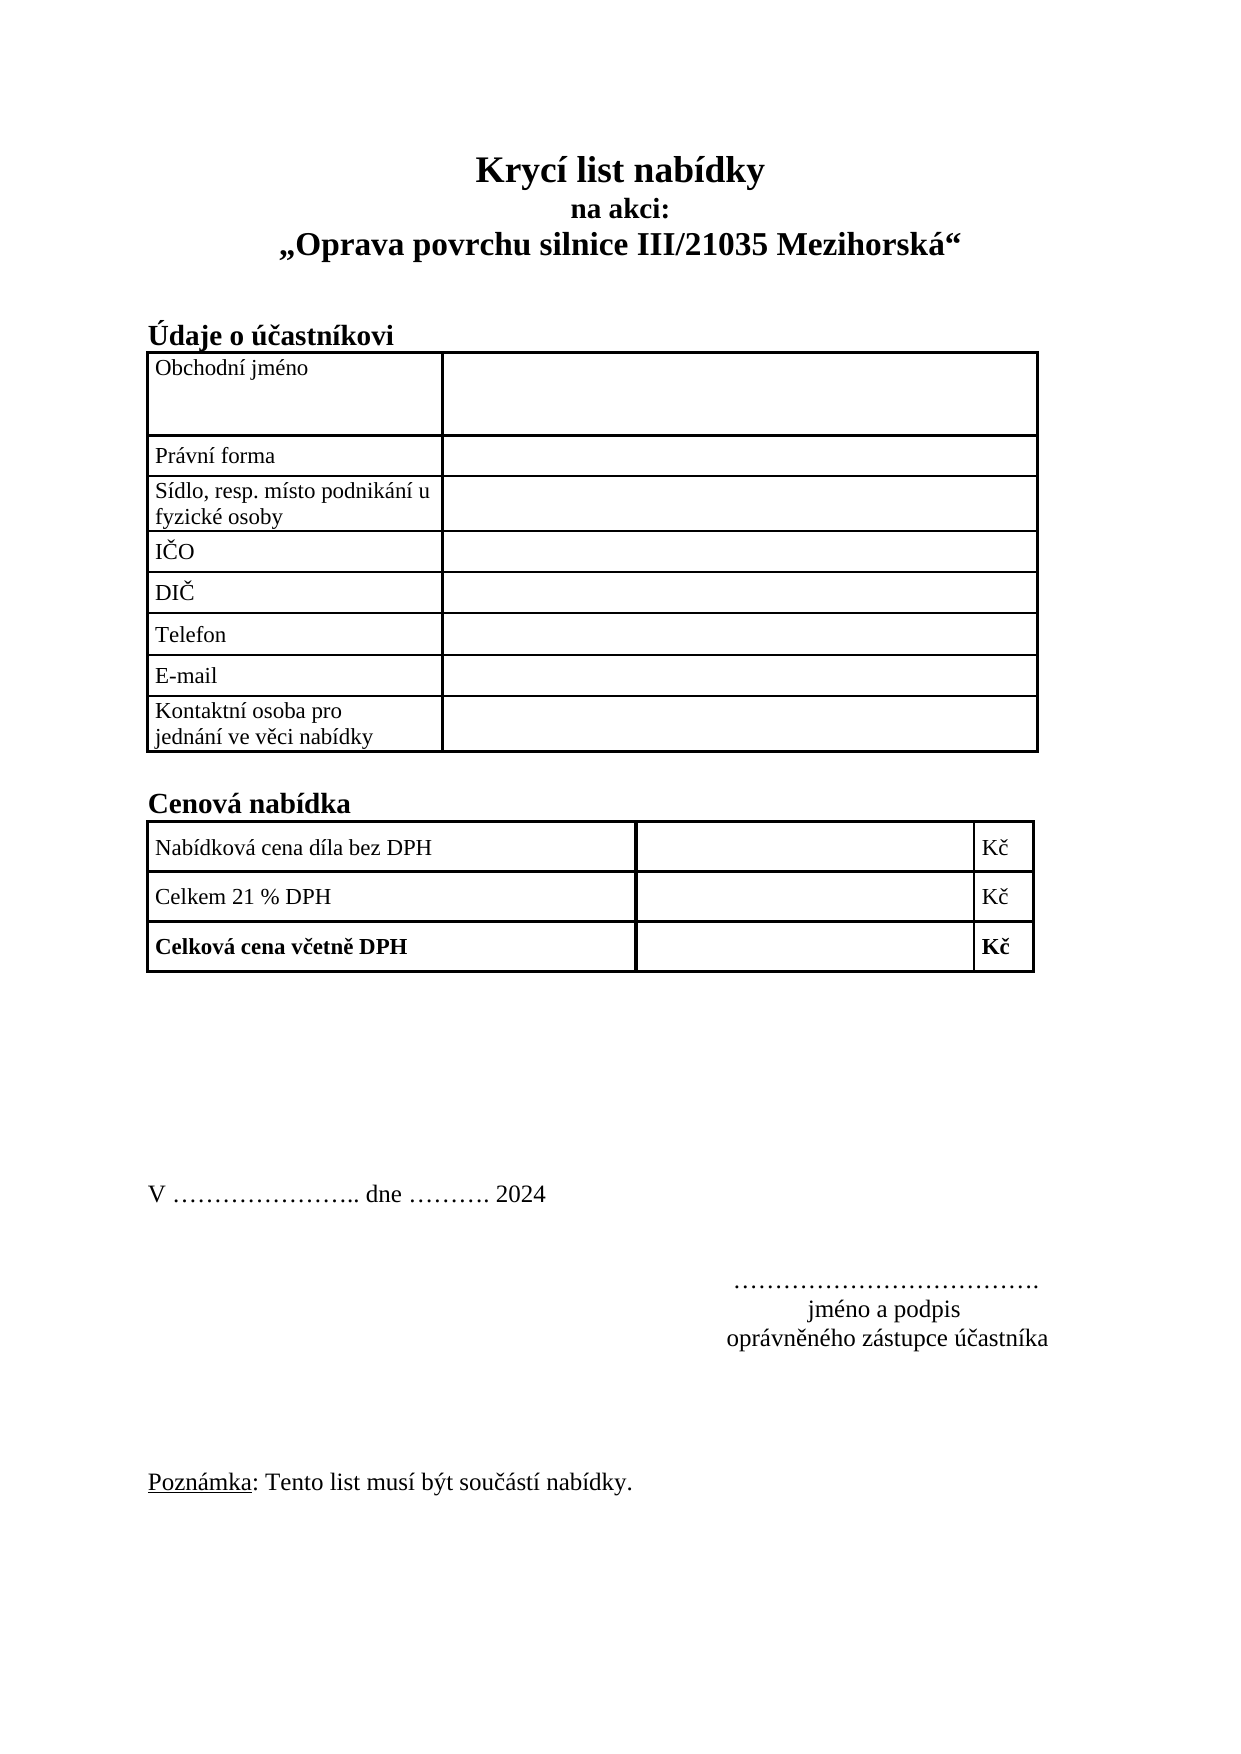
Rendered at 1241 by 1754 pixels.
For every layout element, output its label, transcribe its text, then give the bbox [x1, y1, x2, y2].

table_header Nabídková cena díla bez DPH [149, 823, 634, 870]
text „Oprava povrchu silnice III/21035 Mezihorská“ [148, 224, 1093, 263]
table_cell Kč [975, 923, 1032, 970]
table_cell Celkem 21 % DPH [149, 873, 634, 919]
table_header [638, 823, 973, 870]
text jméno a podpis [590, 1294, 1093, 1323]
subtitle Údaje o účastníkovi [148, 318, 1093, 351]
table_header [444, 354, 1036, 433]
table_cell [444, 573, 1036, 612]
text oprávněného zástupce účastníka [590, 1323, 1093, 1352]
table_cell [444, 656, 1036, 695]
text Krycí list nabídky [148, 148, 1093, 191]
text V ………………….. dne ………. 2024 [148, 1179, 1093, 1208]
table_cell DIČ [149, 573, 441, 612]
table_cell E-mail [149, 656, 441, 695]
table_cell [444, 532, 1036, 571]
table_cell [444, 437, 1036, 475]
table_cell [444, 614, 1036, 654]
table_cell Celková cena včetně DPH [149, 923, 634, 970]
table_cell [444, 477, 1036, 529]
table_cell Telefon [149, 614, 441, 654]
table_header Obchodní jméno [149, 354, 441, 433]
text na akci: [148, 191, 1093, 224]
table_header Kč [975, 823, 1032, 870]
table_cell [638, 923, 973, 970]
subtitle Cenová nabídka [148, 786, 1093, 820]
table_cell Právní forma [149, 437, 441, 475]
table_cell [444, 697, 1036, 750]
text ………………………………. [664, 1265, 1093, 1294]
table_cell IČO [149, 532, 441, 571]
table_cell Kč [975, 873, 1032, 919]
text Poznámka: Tento list musí být součástí nabídky. [148, 1467, 1093, 1495]
table_cell Kontaktní osoba pro jednání ve věci nabídky [149, 697, 441, 750]
table_cell [638, 873, 973, 919]
table_cell Sídlo, resp. místo podnikání u fyzické osoby [149, 477, 441, 529]
